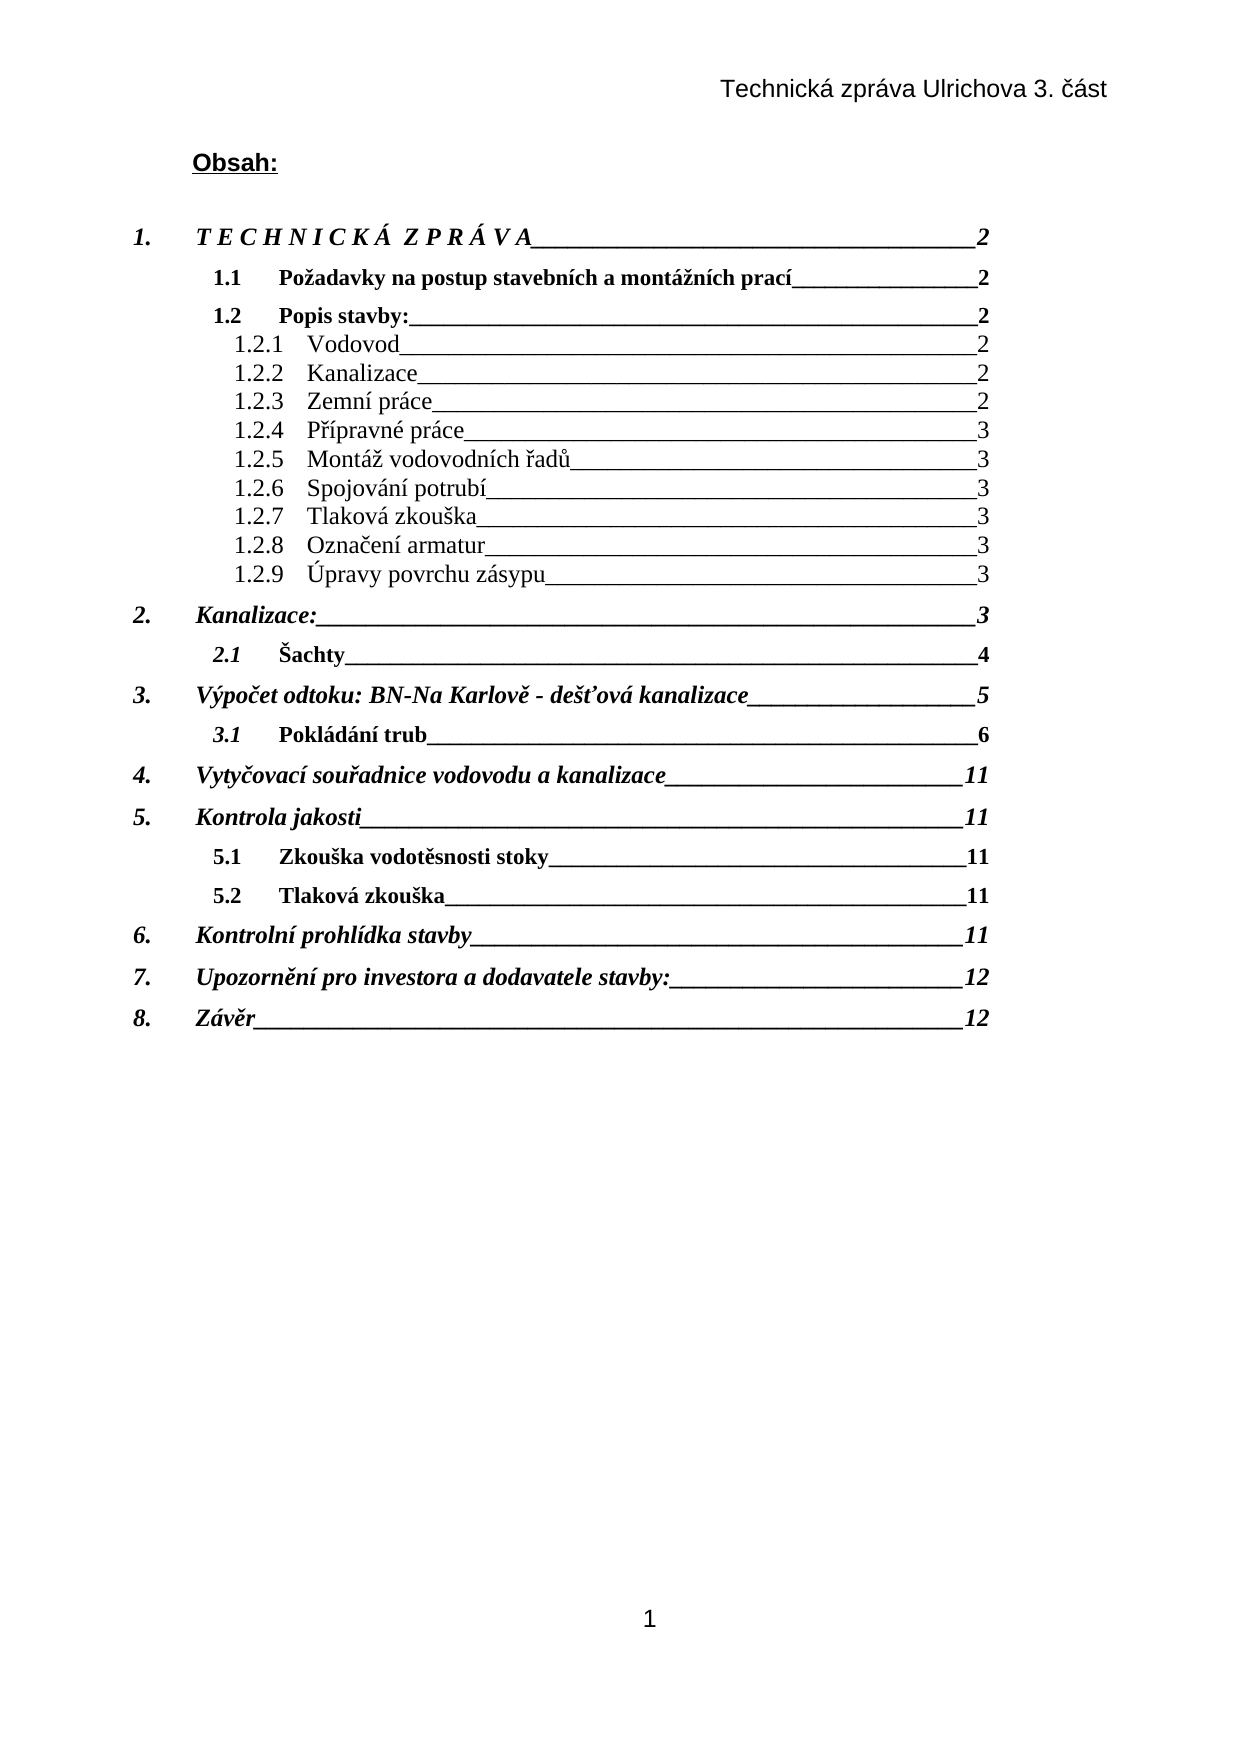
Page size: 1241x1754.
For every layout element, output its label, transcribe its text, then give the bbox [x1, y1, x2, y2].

text 5. Kontrola jakosti 11 [133, 802, 1107, 830]
text 1.2.5 Montáž vodovodních řadů 3 [174, 444, 1107, 473]
text 2. Kanalizace: 3 [133, 600, 1107, 629]
text 5.2 Tlaková zkouška 11 [154, 882, 1107, 908]
text 1. T E C H N I C K Á Z P R Á V A 2 [133, 222, 1107, 251]
text 1.2.6 Spojování potrubí 3 [174, 473, 1107, 501]
text 4. Vytyčovací souřadnice vodovodu a kanalizace 11 [133, 760, 1107, 789]
text 3.1 Pokládání trub 6 [154, 722, 1107, 748]
text 1.2.4 Přípravné práce 3 [174, 415, 1107, 444]
text 7. Upozornění pro investora a dodavatele stavby: 12 [133, 962, 1107, 991]
text 1.2.7 Tlaková zkouška 3 [174, 501, 1107, 530]
text 1.2.2 Kanalizace 2 [174, 358, 1107, 386]
text 1.1 Požadavky na postup stavebních a montážních prací 2 [154, 264, 1107, 290]
text 2.1 Šachty 4 [154, 641, 1107, 668]
text 1.2 Popis stavby: 2 [154, 303, 1107, 329]
text 1.2.1 Vodovod 2 [174, 329, 1107, 358]
text 1.2.9 Úpravy povrchu zásypu 3 [174, 559, 1107, 588]
text 1.2.8 Označení armatur 3 [174, 530, 1107, 559]
text 8. Závěr 12 [133, 1003, 1107, 1032]
text Obsah: [133, 148, 1107, 176]
text 1.2.3 Zemní práce 2 [174, 386, 1107, 415]
text 6. Kontrolní prohlídka stavby 11 [133, 921, 1107, 949]
text 3. Výpočet odtoku: BN-Na Karlově - dešťová kanalizace 5 [133, 680, 1107, 709]
text 5.1 Zkouška vodotěsnosti stoky 11 [154, 843, 1107, 869]
